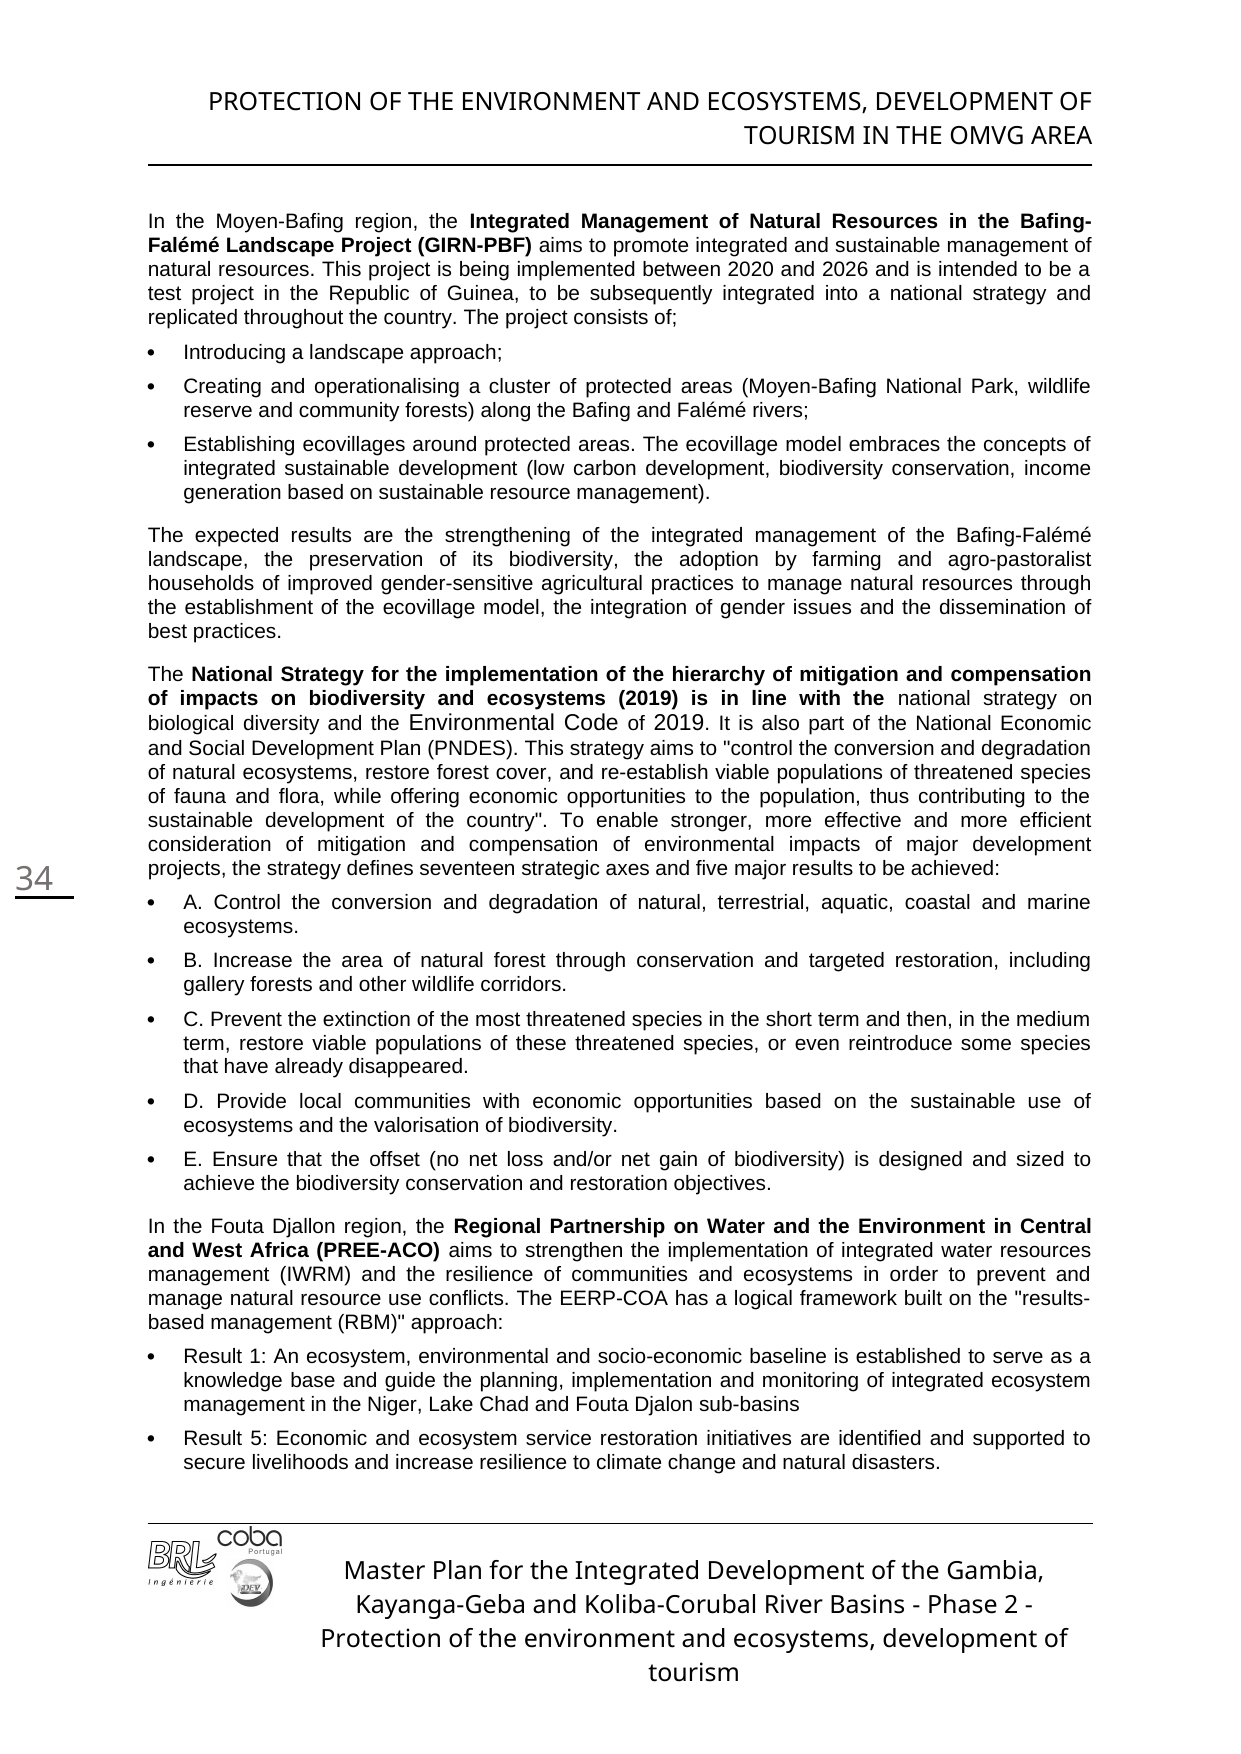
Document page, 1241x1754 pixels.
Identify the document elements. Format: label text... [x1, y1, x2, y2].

text B. Increase the area of natural forest through conservation and targeted restoration, including gallery forests and other wildlife corridors. [148, 948, 1092, 996]
text A. Control the conversion and degradation of natural, terrestrial, aquatic, coastal and marine ecosystems. [148, 890, 1092, 938]
text D. Provide local communities with economic opportunities based on the sustainable use of ecosystems and the valorisation of biodiversity. [148, 1089, 1092, 1137]
text Result 5: Economic and ecosystem service restoration initiatives are identified and supported to secure livelihoods and increase resilience to climate change and natural disasters. [148, 1426, 1092, 1474]
text In the Fouta Djallon region, the Regional Partnership on Water and the Environment in Central and West Africa (PREE-ACO) aims to strengthen the implementation of integrated water resources management (IWRM) and the resilience of communities and ecosystems in order to prevent and manage natural resource use conflicts. The EERP-COA has a logical framework built on the "results-based management (RBM)" approach: [148, 1214, 1092, 1333]
picture [147, 1525, 282, 1586]
text The National Strategy for the implementation of the hierarchy of mitigation and compensation of impacts on biodiversity and ecosystems (2019) is in line with the national strategy on biological diversity and the Environmental Code of 2019. It is also part of the National Economic and Social Development Plan (PNDES). This strategy aims to "control the conversion and degradation of natural ecosystems, restore forest cover, and re-establish viable populations of threatened species of fauna and flora, while offering economic opportunities to the population, thus contributing to the sustainable development of the country". To enable stronger, more effective and more efficient consideration of mitigation and compensation of environmental impacts of major development projects, the strategy defines seventeen strategic axes and five major results to be achieved: [148, 661, 1092, 879]
text Establishing ecovillages around protected areas. The ecovillage model embraces the concepts of integrated sustainable development (low carbon development, biodiversity conservation, income generation based on sustainable resource management). [148, 432, 1092, 504]
text Introducing a landscape approach; [148, 339, 1092, 363]
text In the Moyen-Bafing region, the Integrated Management of Natural Resources in the Bafing-Falémé Landscape Project (GIRN-PBF) aims to promote integrated and sustainable management of natural resources. This project is being implemented between 2020 and 2026 and is intended to be a test project in the Republic of Guinea, to be subsequently integrated into a national strategy and replicated throughout the country. The project consists of; [148, 209, 1092, 329]
text Result 1: An ecosystem, environmental and socio-economic baseline is established to serve as a knowledge base and guide the planning, implementation and monitoring of integrated ecosystem management in the Niger, Lake Chad and Fouta Djalon sub-basins [148, 1344, 1092, 1416]
text The expected results are the strengthening of the integrated management of the Bafing-Falémé landscape, the preservation of its biodiversity, the adoption by farming and agro-pastoralist households of improved gender-sensitive agricultural practices to manage natural resources through the establishment of the ecovillage model, the integration of gender issues and the dissemination of best practices. [148, 523, 1092, 643]
text Creating and operationalising a cluster of protected areas (Moyen-Bafing National Park, wildlife reserve and community forests) along the Bafing and Falémé rivers; [148, 374, 1092, 422]
text C. Prevent the extinction of the most threatened species in the short term and then, in the medium term, restore viable populations of these threatened species, or even reintroduce some species that have already disappeared. [148, 1006, 1092, 1078]
text E. Ensure that the offset (no net loss and/or net gain of biodiversity) is designed and sized to achieve the biodiversity conservation and restoration objectives. [148, 1147, 1092, 1195]
